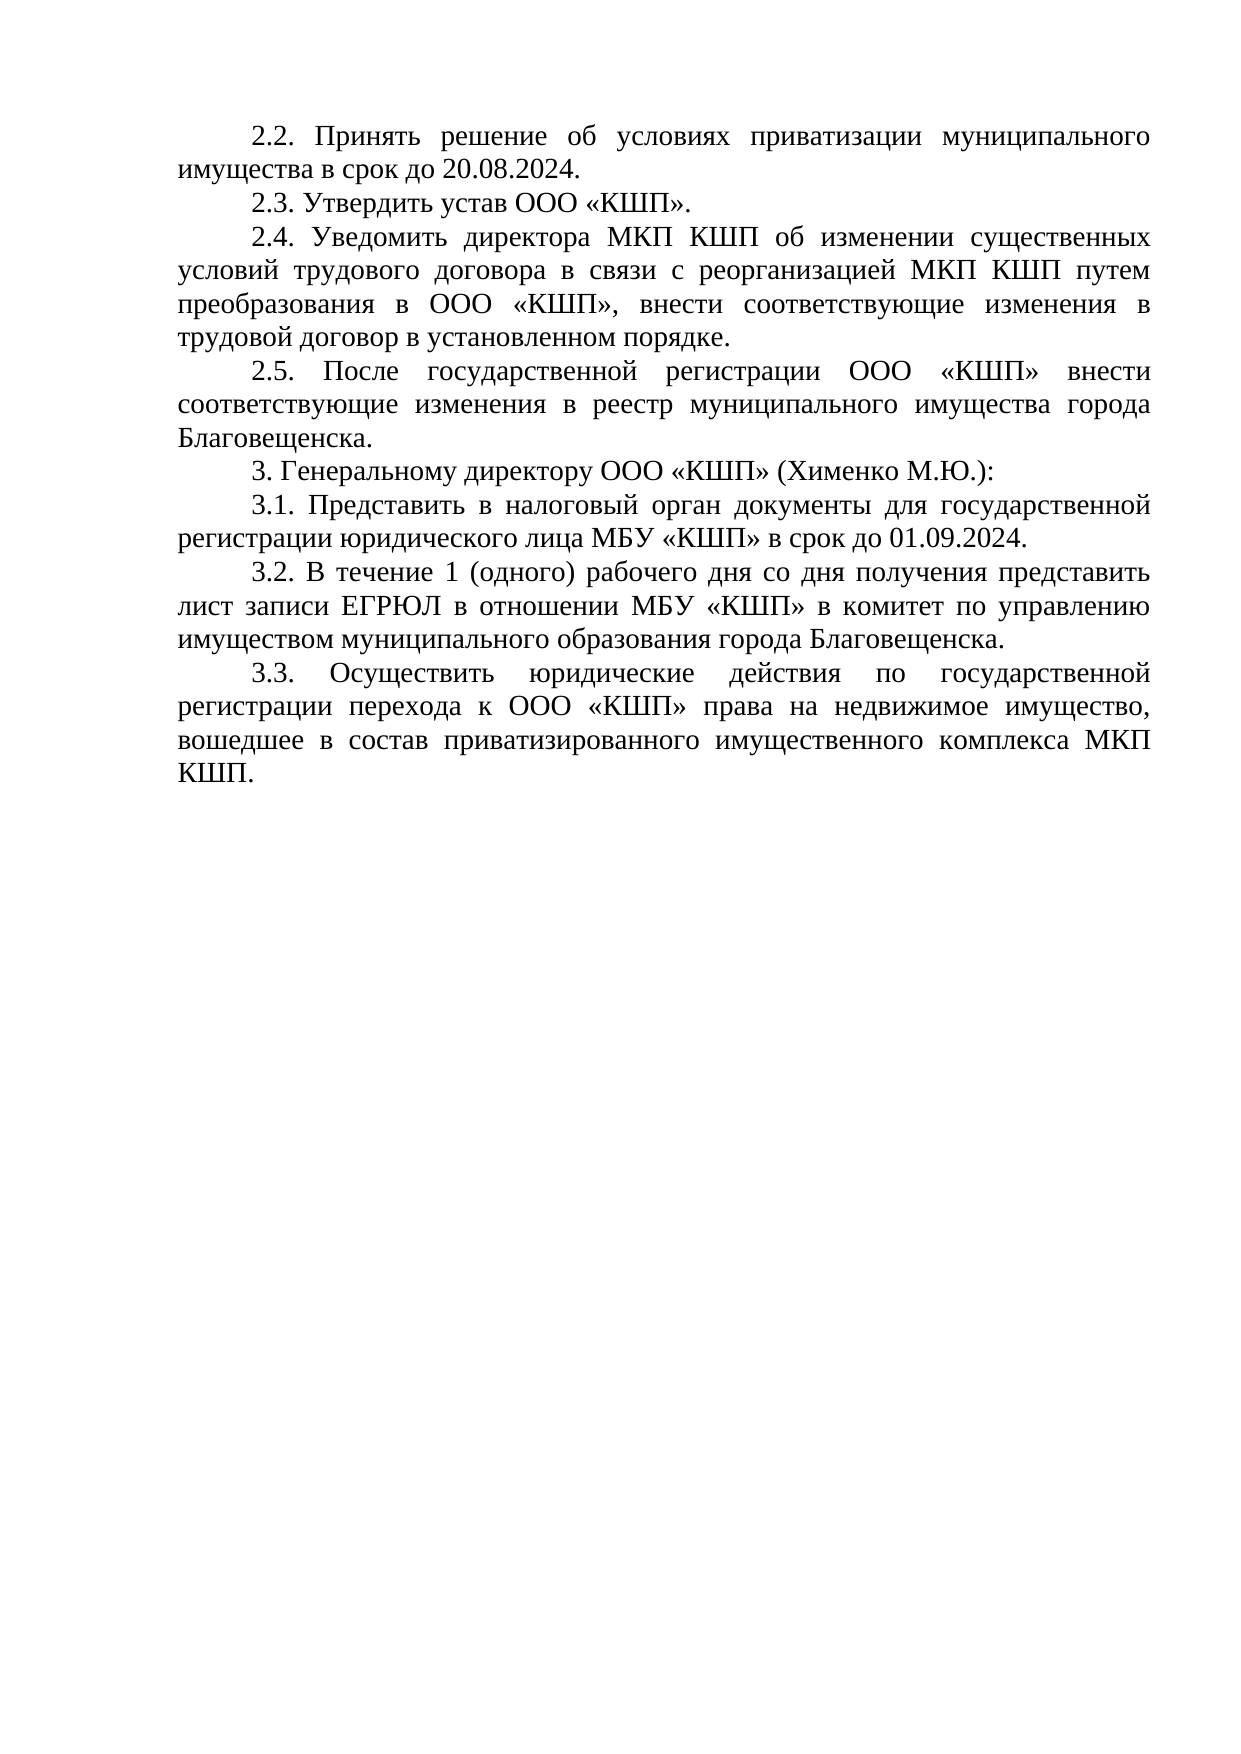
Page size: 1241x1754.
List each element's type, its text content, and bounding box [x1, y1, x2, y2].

text 2.2. Принять решение об условиях приватизации муниципального имущества в срок до 20.08.2024. [177, 118, 1152, 185]
text 2.5. После государственной регистрации ООО «КШП» внести соответствующие изменения в реестр муниципального имущества города Благовещенска. [177, 353, 1152, 453]
text 3. Генеральному директору ООО «КШП» (Хименко М.Ю.): [177, 453, 1152, 487]
text 3.2. В течение 1 (одного) рабочего дня со дня получения представить лист записи ЕГРЮЛ в отношении МБУ «КШП» в комитет по управлению имуществом муниципального образования города Благовещенска. [177, 554, 1152, 655]
text 2.3. Утвердить устав ООО «КШП». [177, 185, 1152, 219]
text 3.1. Представить в налоговый орган документы для государственной регистрации юридического лица МБУ «КШП» в срок до 01.09.2024. [177, 487, 1152, 554]
text 2.4. Уведомить директора МКП КШП об изменении существенных условий трудового договора в связи с реорганизацией МКП КШП путем преобразования в ООО «КШП», внести соответствующие изменения в трудовой договор в установленном порядке. [177, 219, 1152, 353]
text 3.3. Осуществить юридические действия по государственной регистрации перехода к ООО «КШП» права на недвижимое имущество, вошедшее в состав приватизированного имущественного комплекса МКП КШП. [177, 655, 1152, 789]
